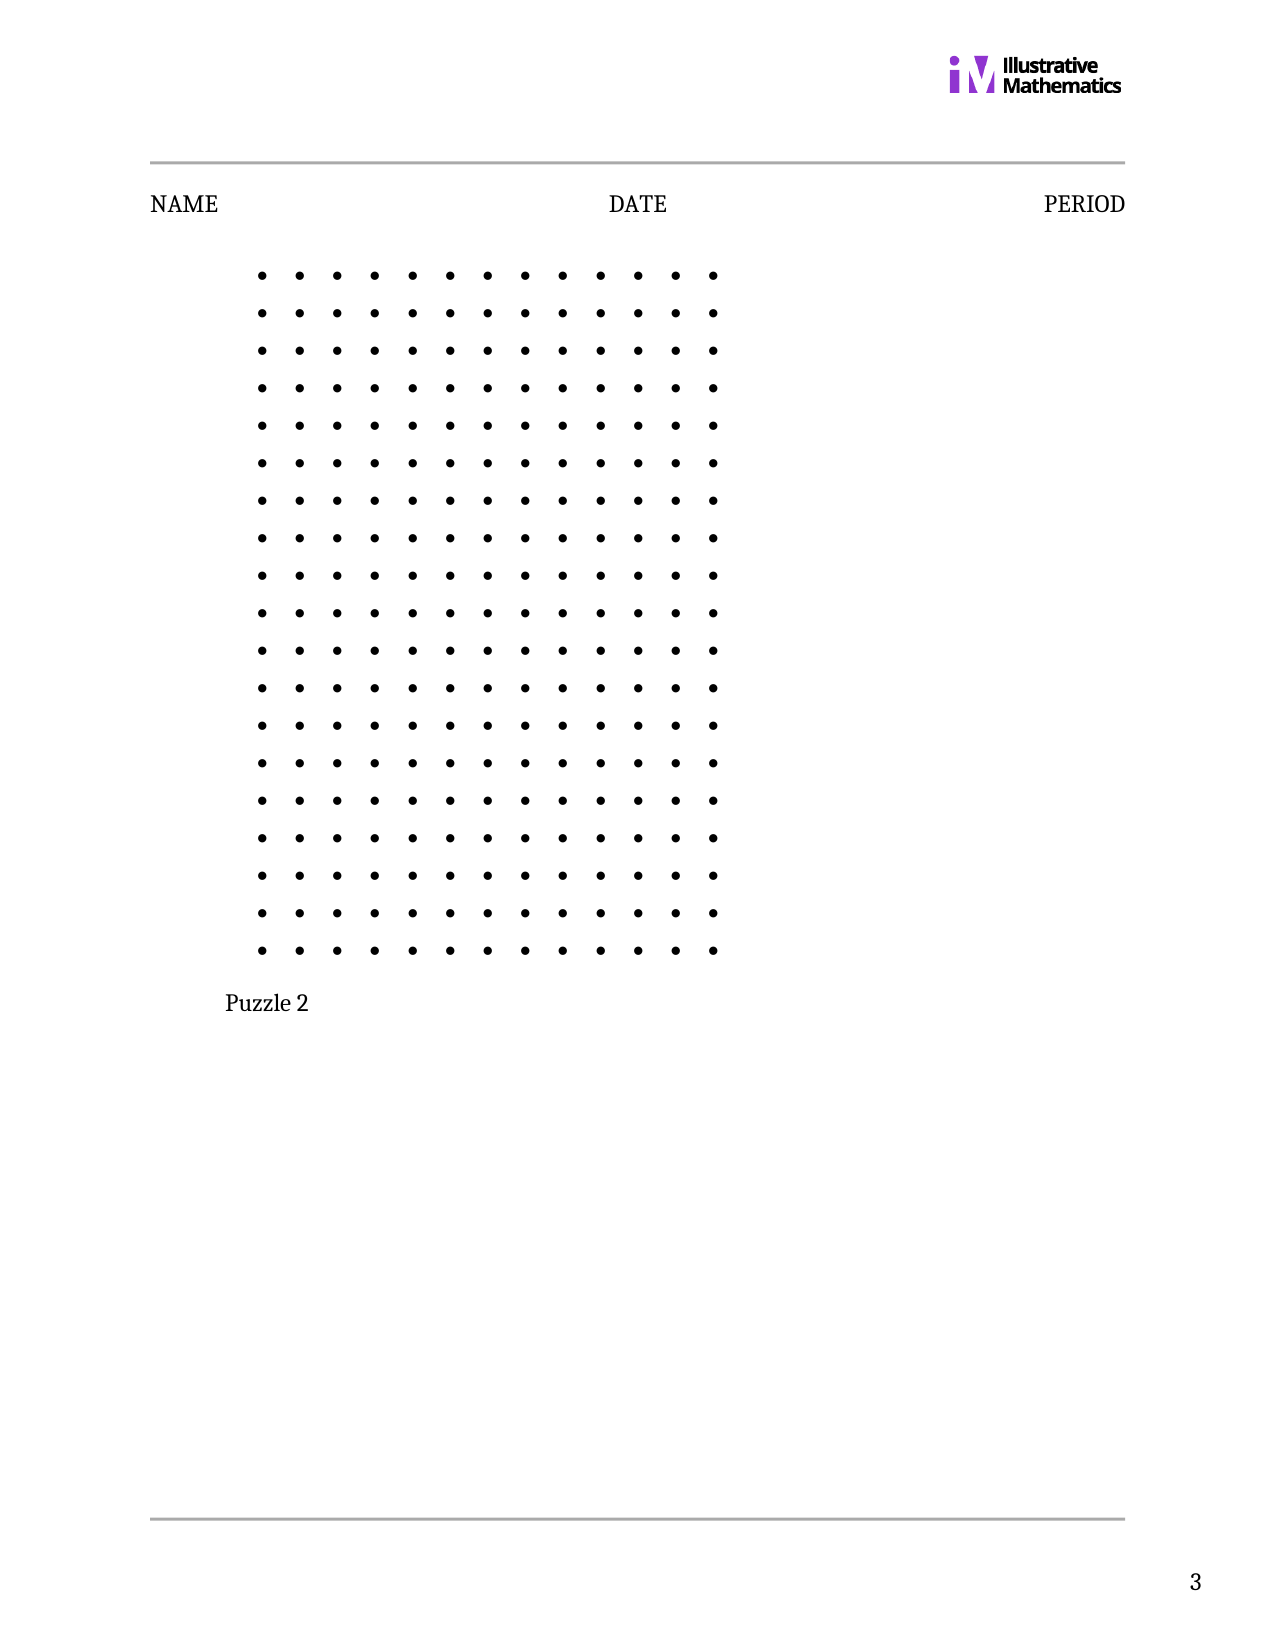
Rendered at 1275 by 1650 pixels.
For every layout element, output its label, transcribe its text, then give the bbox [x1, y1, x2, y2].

list Puzzle 2 [175, 989, 1125, 1017]
picture [949, 55, 1121, 93]
picture [243, 247, 732, 979]
